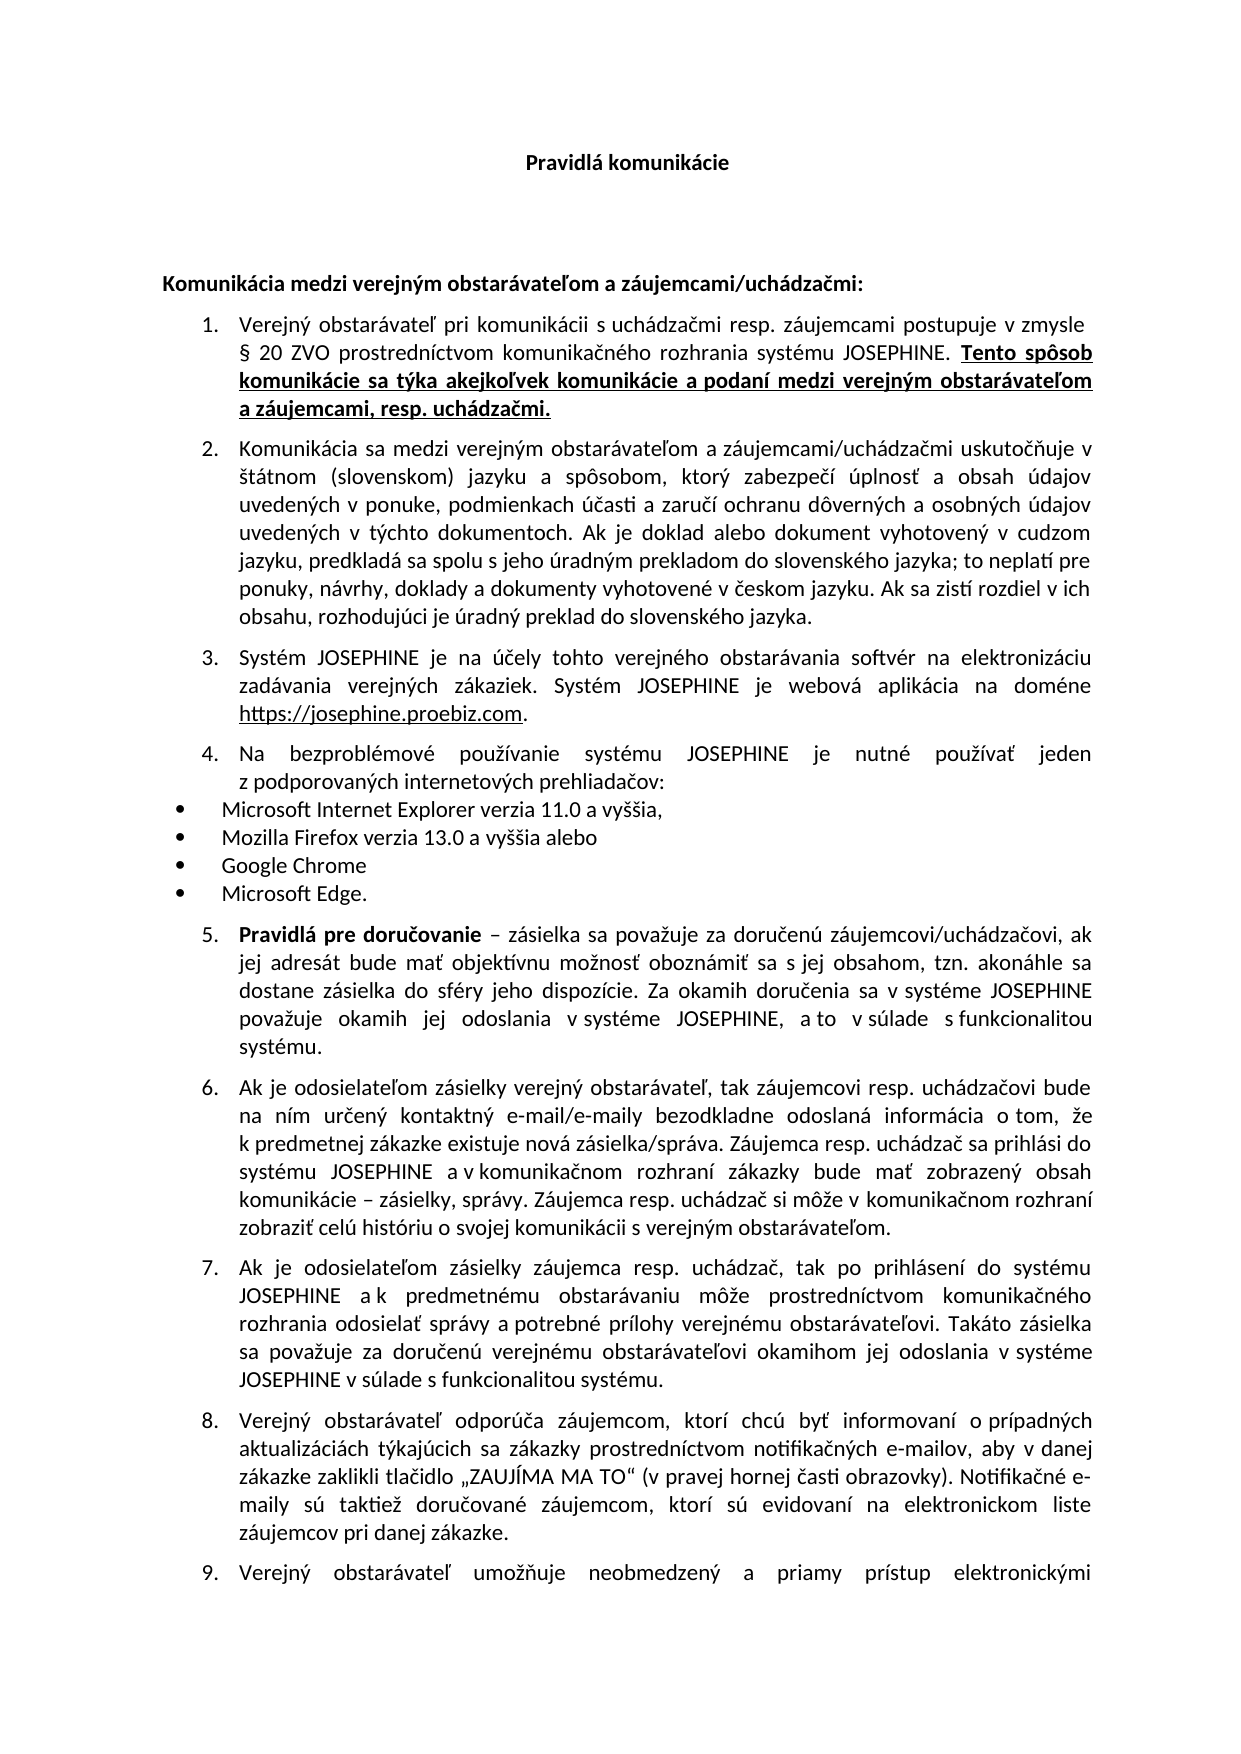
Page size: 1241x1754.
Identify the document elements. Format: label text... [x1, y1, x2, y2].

subtitle Systém JOSEPHINE je na účely tohto verejného obstarávania softvér na elektronizáciu zadávania verejných zákaziek. Systém JOSEPHINE je webová aplikácia na doméne https://josephine.proebiz.com. [201, 643, 1093, 727]
subtitle Na bezproblémové používanie systému JOSEPHINE je nutné používať jeden z podporovaných internetových prehliadačov: [201, 739, 1093, 796]
subtitle Verejný obstarávateľ pri komunikácii s uchádzačmi resp. záujemcami postupuje v zmysle § 20 ZVO prostredníctvom komunikačného rozhrania systému JOSEPHINE. Tento spôsob komunikácie sa týka akejkoľvek komunikácie a podaní medzi verejným obstarávateľom a záujemcami, resp. uchádzačmi. [201, 310, 1093, 422]
subtitle Komunikácia medzi verejným obstarávateľom a záujemcami/uchádzačmi: [148, 269, 1093, 297]
subtitle Pravidlá pre doručovanie – zásielka sa považuje za doručenú záujemcovi/uchádzačovi, ak jej adresát bude mať objektívnu možnosť oboznámiť sa s jej obsahom, tzn. akonáhle sa dostane zásielka do sféry jeho dispozície. Za okamih doručenia sa v systéme JOSEPHINE považuje okamih jej odoslania v systéme JOSEPHINE, a to v súlade s funkcionalitou systému. [201, 920, 1093, 1060]
subtitle Microsoft Internet Explorer verzia 11.0 a vyššia, [164, 796, 1093, 823]
subtitle Komunikácia sa medzi verejným obstarávateľom a záujemcami/uchádzačmi uskutočňuje v štátnom (slovenskom) jazyku a spôsobom, ktorý zabezpečí úplnosť a obsah údajov uvedených v ponuke, podmienkach účasti a zaručí ochranu dôverných a osobných údajov uvedených v týchto dokumentoch. Ak je doklad alebo dokument vyhotovený v cudzom jazyku, predkladá sa spolu s jeho úradným prekladom do slovenského jazyka; to neplatí pre ponuky, návrhy, doklady a dokumenty vyhotovené v českom jazyku. Ak sa zistí rozdiel v ich obsahu, rozhodujúci je úradný preklad do slovenského jazyka. [201, 434, 1093, 630]
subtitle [201, 1558, 1093, 1587]
subtitle Verejný obstarávateľ odporúča záujemcom, ktorí chcú byť informovaní o prípadných aktualizáciách týkajúcich sa zákazky prostredníctvom notifikačných e-mailov, aby v danej zákazke zaklikli tlačidlo „ZAUJÍMA MA TO“ (v pravej hornej časti obrazovky). Notifikačné e-maily sú taktiež doručované záujemcom, ktorí sú evidovaní na elektronickom liste záujemcov pri danej zákazke. [201, 1406, 1093, 1546]
subtitle Microsoft Edge. [164, 879, 1093, 908]
subtitle Pravidlá komunikácie [148, 148, 1093, 176]
subtitle Mozilla Firefox verzia 13.0 a vyššia alebo [164, 823, 1093, 852]
subtitle Ak je odosielateľom zásielky verejný obstarávateľ, tak záujemcovi resp. uchádzačovi bude na ním určený kontaktný e-mail/e-maily bezodkladne odoslaná informácia o tom, že k predmetnej zákazke existuje nová zásielka/správa. Záujemca resp. uchádzač sa prihlási do systému JOSEPHINE a v komunikačnom rozhraní zákazky bude mať zobrazený obsah komunikácie – zásielky, správy. Záujemca resp. uchádzač si môže v komunikačnom rozhraní zobraziť celú históriu o svojej komunikácii s verejným obstarávateľom. [201, 1073, 1093, 1241]
subtitle Ak je odosielateľom zásielky záujemca resp. uchádzač, tak po prihlásení do systému JOSEPHINE a k predmetnému obstarávaniu môže prostredníctvom komunikačného rozhrania odosielať správy a potrebné prílohy verejnému obstarávateľovi. Takáto zásielka sa považuje za doručenú verejnému obstarávateľovi okamihom jej odoslania v systéme JOSEPHINE v súlade s funkcionalitou systému. [201, 1253, 1093, 1393]
subtitle Google Chrome [164, 852, 1093, 879]
